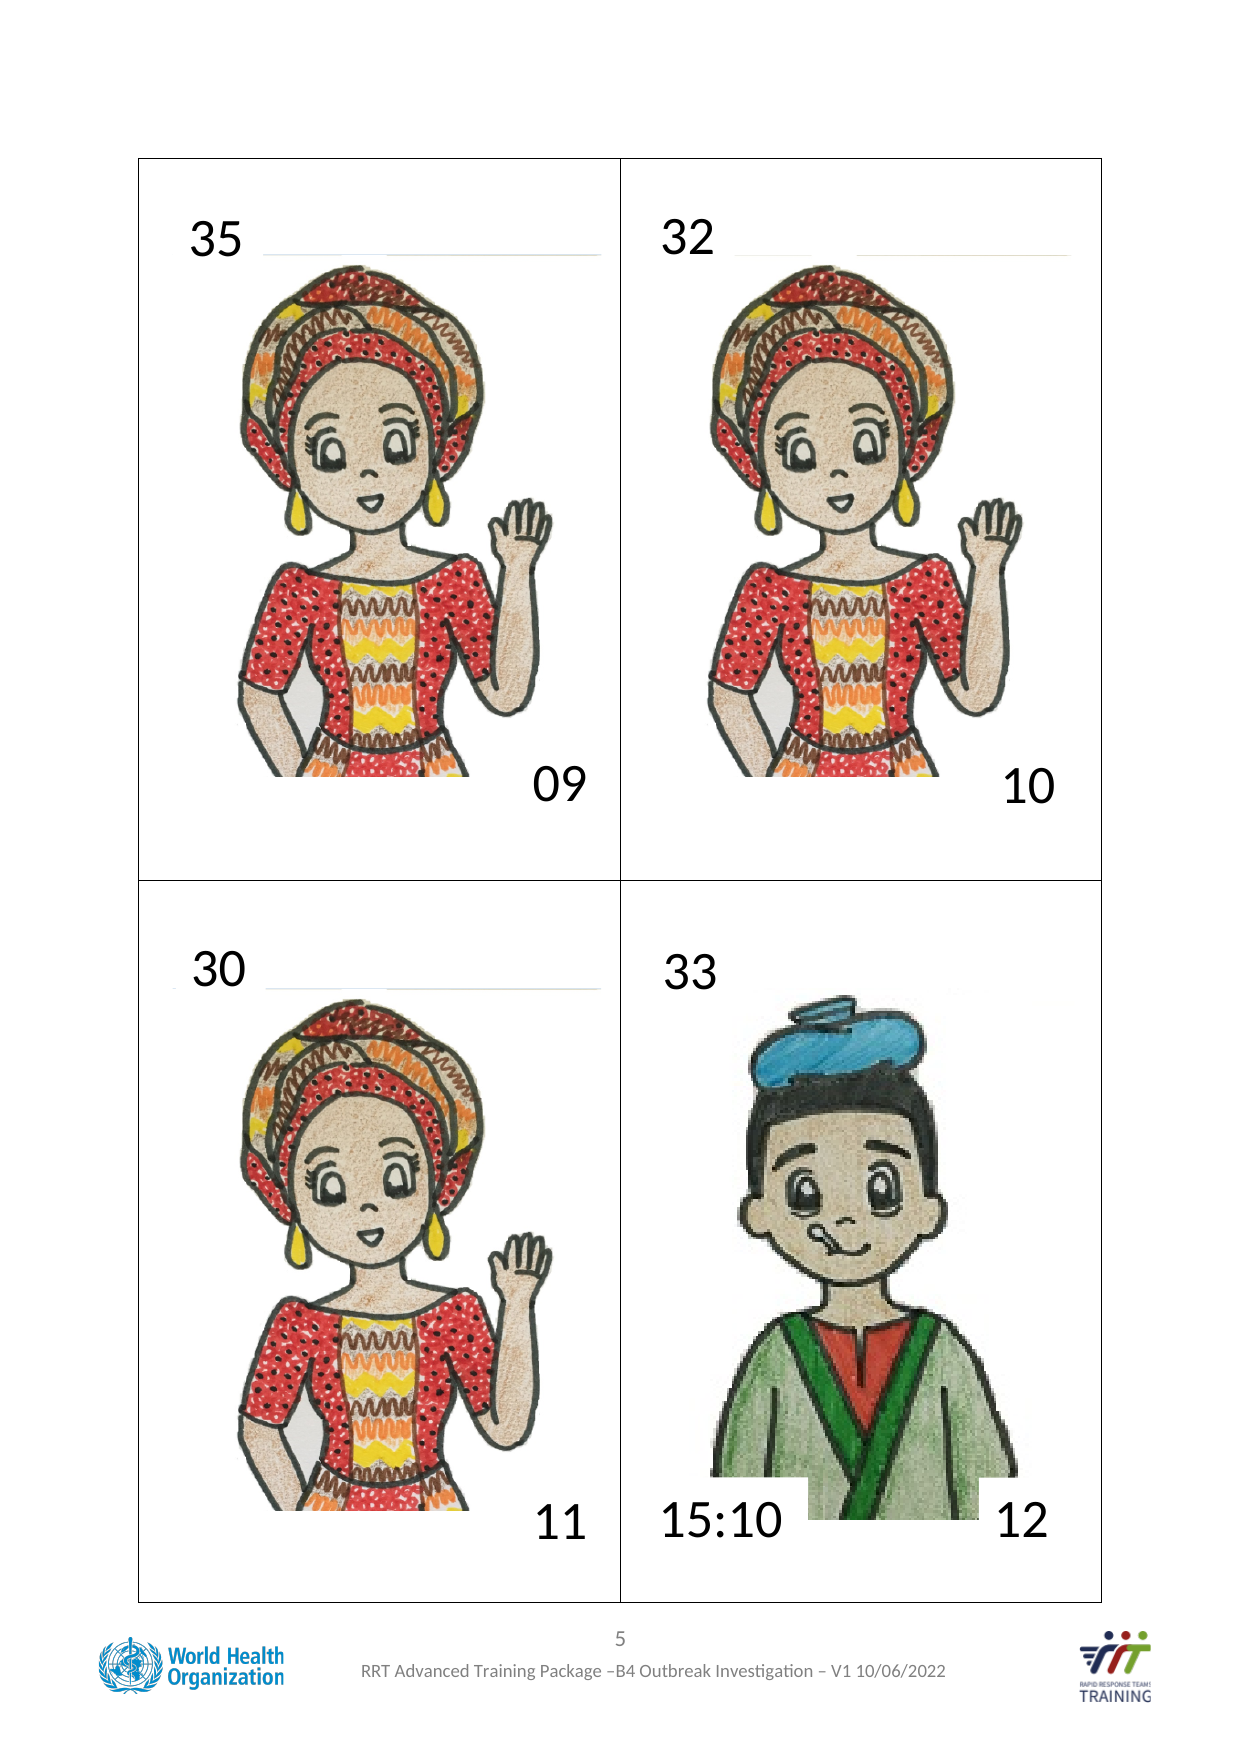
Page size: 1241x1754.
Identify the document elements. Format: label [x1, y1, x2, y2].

picture [642, 255, 1072, 777]
picture [172, 988, 602, 1511]
table_cell [139, 881, 620, 1602]
table_cell [139, 159, 620, 880]
table_cell [621, 159, 1101, 880]
table_cell [621, 881, 1101, 1602]
picture [172, 254, 602, 777]
picture [98, 1673, 134, 1694]
picture [98, 1637, 284, 1694]
